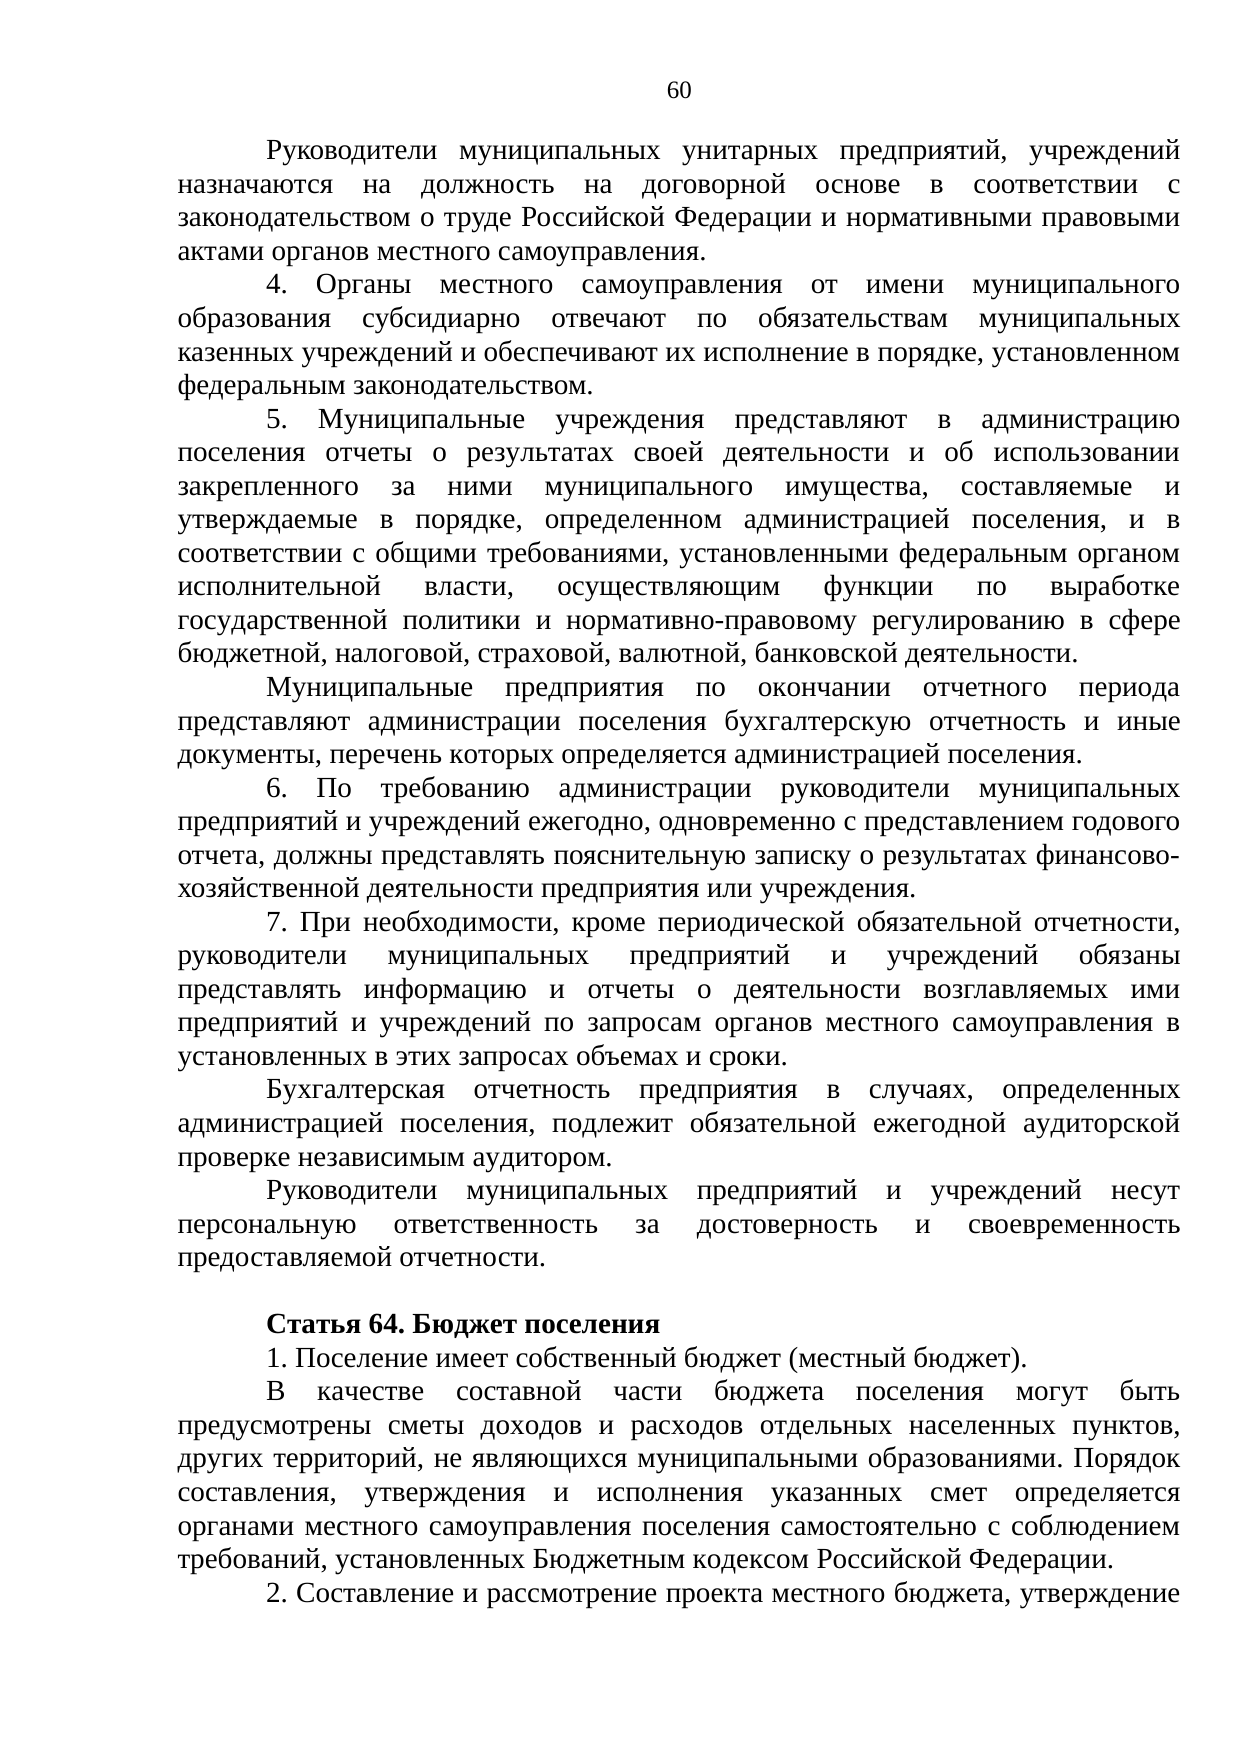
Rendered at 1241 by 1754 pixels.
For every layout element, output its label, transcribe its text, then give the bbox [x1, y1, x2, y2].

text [177, 1575, 1181, 1608]
subtitle 6. По требованию администрации руководители муниципальных предприятий и учреждений ежегодно, одновременно с представлением годового отчета, должны представлять пояснительную записку о результатах финансово-хозяйственной деятельности предприятия или учреждения. [177, 770, 1181, 904]
text Муниципальные предприятия по окончании отчетного периода представляют администрации поселения бухгалтерскую отчетность и иные документы, перечень которых определяется администрацией поселения. [177, 669, 1181, 770]
subtitle 7. При необходимости, кроме периодической обязательной отчетности, руководители муниципальных предприятий и учреждений обязаны представлять информацию и отчеты о деятельности возглавляемых ими предприятий и учреждений по запросам органов местного самоуправления в установленных в этих запросах объемах и сроки. [177, 904, 1181, 1072]
text Статья 64. Бюджет поселения [177, 1306, 1181, 1340]
subtitle Руководители муниципальных унитарных предприятий, учреждений назначаются на должность на договорной основе в соответствии с законодательством о труде Российской Федерации и нормативными правовыми актами органов местного самоуправления. [177, 132, 1181, 267]
text Бухгалтерская отчетность предприятия в случаях, определенных администрацией поселения, подлежит обязательной ежегодной аудиторской проверке независимым аудитором. [177, 1072, 1181, 1172]
text 1. Поселение имеет собственный бюджет (местный бюджет). [177, 1340, 1181, 1373]
subtitle 4. Органы местного самоуправления от имени муниципального образования субсидиарно отвечают по обязательствам муниципальных казенных учреждений и обеспечивают их исполнение в порядке, установленном федеральным законодательством. [177, 267, 1181, 401]
text 5. Муниципальные учреждения представляют в администрацию поселения отчеты о результатах своей деятельности и об использовании закрепленного за ними муниципального имущества, составляемые и утверждаемые в порядке, определенном администрацией поселения, и в соответствии с общими требованиями, установленными федеральным органом исполнительной власти, осуществляющим функции по выработке государственной политики и нормативно-правовому регулированию в сфере бюджетной, налоговой, страховой, валютной, банковской деятельности. [177, 401, 1181, 669]
text В качестве составной части бюджета поселения могут быть предусмотрены сметы доходов и расходов отдельных населенных пунктов, других территорий, не являющихся муниципальными образованиями. Порядок составления, утверждения и исполнения указанных смет определяется органами местного самоуправления поселения самостоятельно с соблюдением требований, установленных Бюджетным кодексом Российской Федерации. [177, 1373, 1181, 1575]
subtitle Руководители муниципальных предприятий и учреждений несут персональную ответственность за достоверность и своевременность предоставляемой отчетности. [177, 1172, 1181, 1273]
